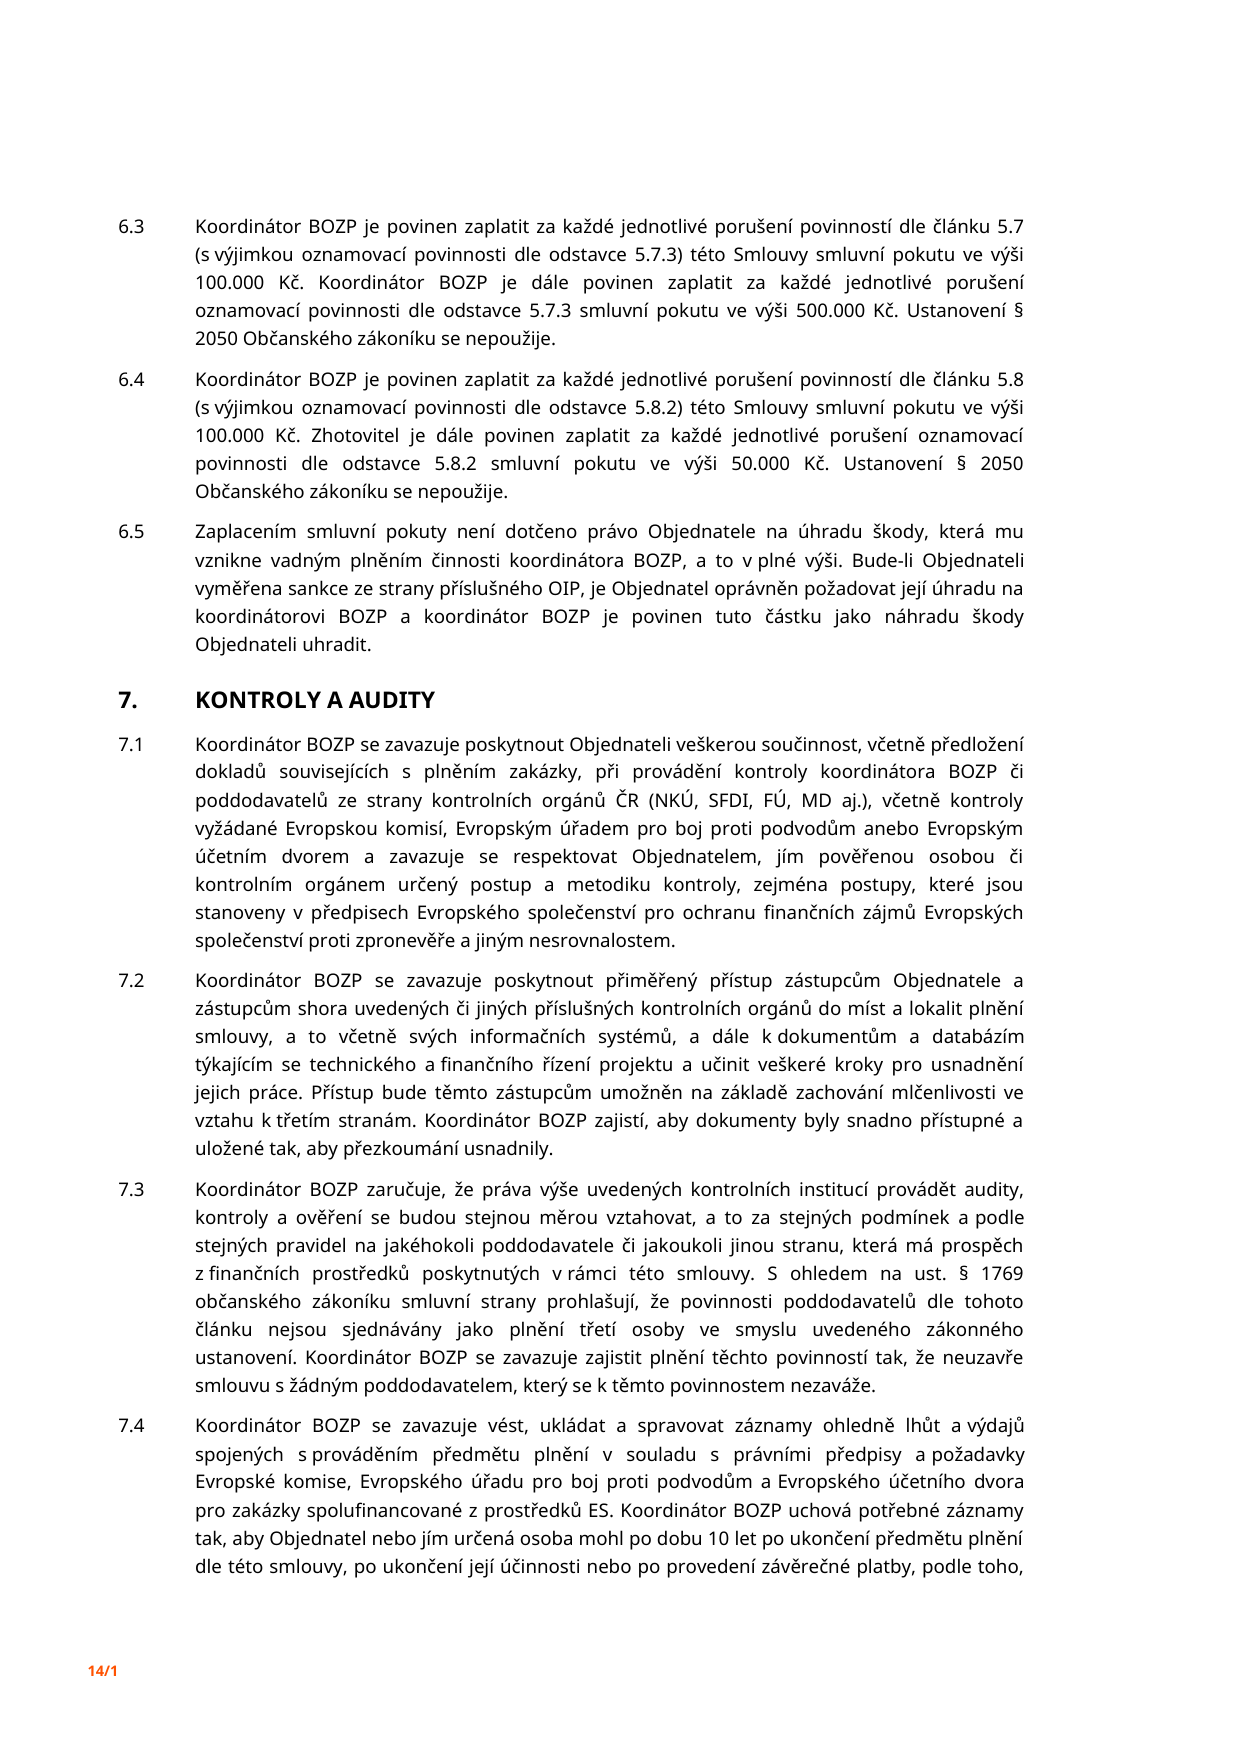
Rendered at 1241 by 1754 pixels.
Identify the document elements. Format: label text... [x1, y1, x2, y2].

list Koordinátor BOZP je povinen zaplatit za každé jednotlivé porušení povinností dle článku 5.8 (s výjimkou oznamovací povinnosti dle odstavce 5.8.2) této Smlouvy smluvní pokutu ve výši 100.000 Kč. Zhotovitel je dále povinen zaplatit za každé jednotlivé porušení oznamovací povinnosti dle odstavce 5.8.2 smluvní pokutu ve výši 50.000 Kč. Ustanovení § 2050 Občanského zákoníku se nepoužije. [118, 366, 1024, 504]
list Zaplacením smluvní pokuty není dotčeno právo Objednatele na úhradu škody, která mu vznikne vadným plněním činnosti koordinátora BOZP, a to v plné výši. Bude-li Objednateli vyměřena sankce ze strany příslušného OIP, je Objednatel oprávněn požadovat její úhradu na koordinátorovi BOZP a koordinátor BOZP je povinen tuto částku jako náhradu škody Objednateli uhradit. [118, 519, 1024, 656]
list Koordinátor BOZP se zavazuje poskytnout Objednateli veškerou součinnost, včetně předložení dokladů souvisejících s plněním zakázky, při provádění kontroly koordinátora BOZP či poddodavatelů ze strany kontrolních orgánů ČR (NKÚ, SFDI, FÚ, MD aj.), včetně kontroly vyžádané Evropskou komisí, Evropským úřadem pro boj proti podvodům anebo Evropským účetním dvorem a zavazuje se respektovat Objednatelem, jím pověřenou osobou či kontrolním orgánem určený postup a metodiku kontroly, zejména postupy, které jsou stanoveny v předpisech Evropského společenství pro ochranu finančních zájmů Evropských společenství proti zpronevěře a jiným nesrovnalostem. [118, 731, 1024, 952]
list Koordinátor BOZP zaručuje, že práva výše uvedených kontrolních institucí provádět audity, kontroly a ověření se budou stejnou měrou vztahovat, a to za stejných podmínek a podle stejných pravidel na jakéhokoli poddodavatele či jakoukoli jinou stranu, která má prospěch z finančních prostředků poskytnutých v rámci této smlouvy. S ohledem na ust. § 1769 občanského zákoníku smluvní strany prohlašují, že povinnosti poddodavatelů dle tohoto článku nejsou sjednávány jako plnění třetí osoby ve smyslu uvedeného zákonného ustanovení. Koordinátor BOZP se zavazuje zajistit plnění těchto povinností tak, že neuzavře smlouvu s žádným poddodavatelem, který se k těmto povinnostem nezaváže. [118, 1176, 1024, 1398]
list Koordinátor BOZP je povinen zaplatit za každé jednotlivé porušení povinností dle článku 5.7 (s výjimkou oznamovací povinnosti dle odstavce 5.7.3) této Smlouvy smluvní pokutu ve výši 100.000 Kč. Koordinátor BOZP je dále povinen zaplatit za každé jednotlivé porušení oznamovací povinnosti dle odstavce 5.7.3 smluvní pokutu ve výši 500.000 Kč. Ustanovení § 2050 Občanského zákoníku se nepoužije. [118, 214, 1024, 351]
list Koordinátor BOZP se zavazuje poskytnout přiměřený přístup zástupcům Objednatele a zástupcům shora uvedených či jiných příslušných kontrolních orgánů do míst a lokalit plnění smlouvy, a to včetně svých informačních systémů, a dále k dokumentům a databázím týkajícím se technického a finančního řízení projektu a učinit veškeré kroky pro usnadnění jejich práce. Přístup bude těmto zástupcům umožněn na základě zachování mlčenlivosti ve vztahu k třetím stranám. Koordinátor BOZP zajistí, aby dokumenty byly snadno přístupné a uložené tak, aby přezkoumání usnadnily. [118, 967, 1024, 1161]
list KONTROLY A AUDITY [118, 684, 1024, 715]
